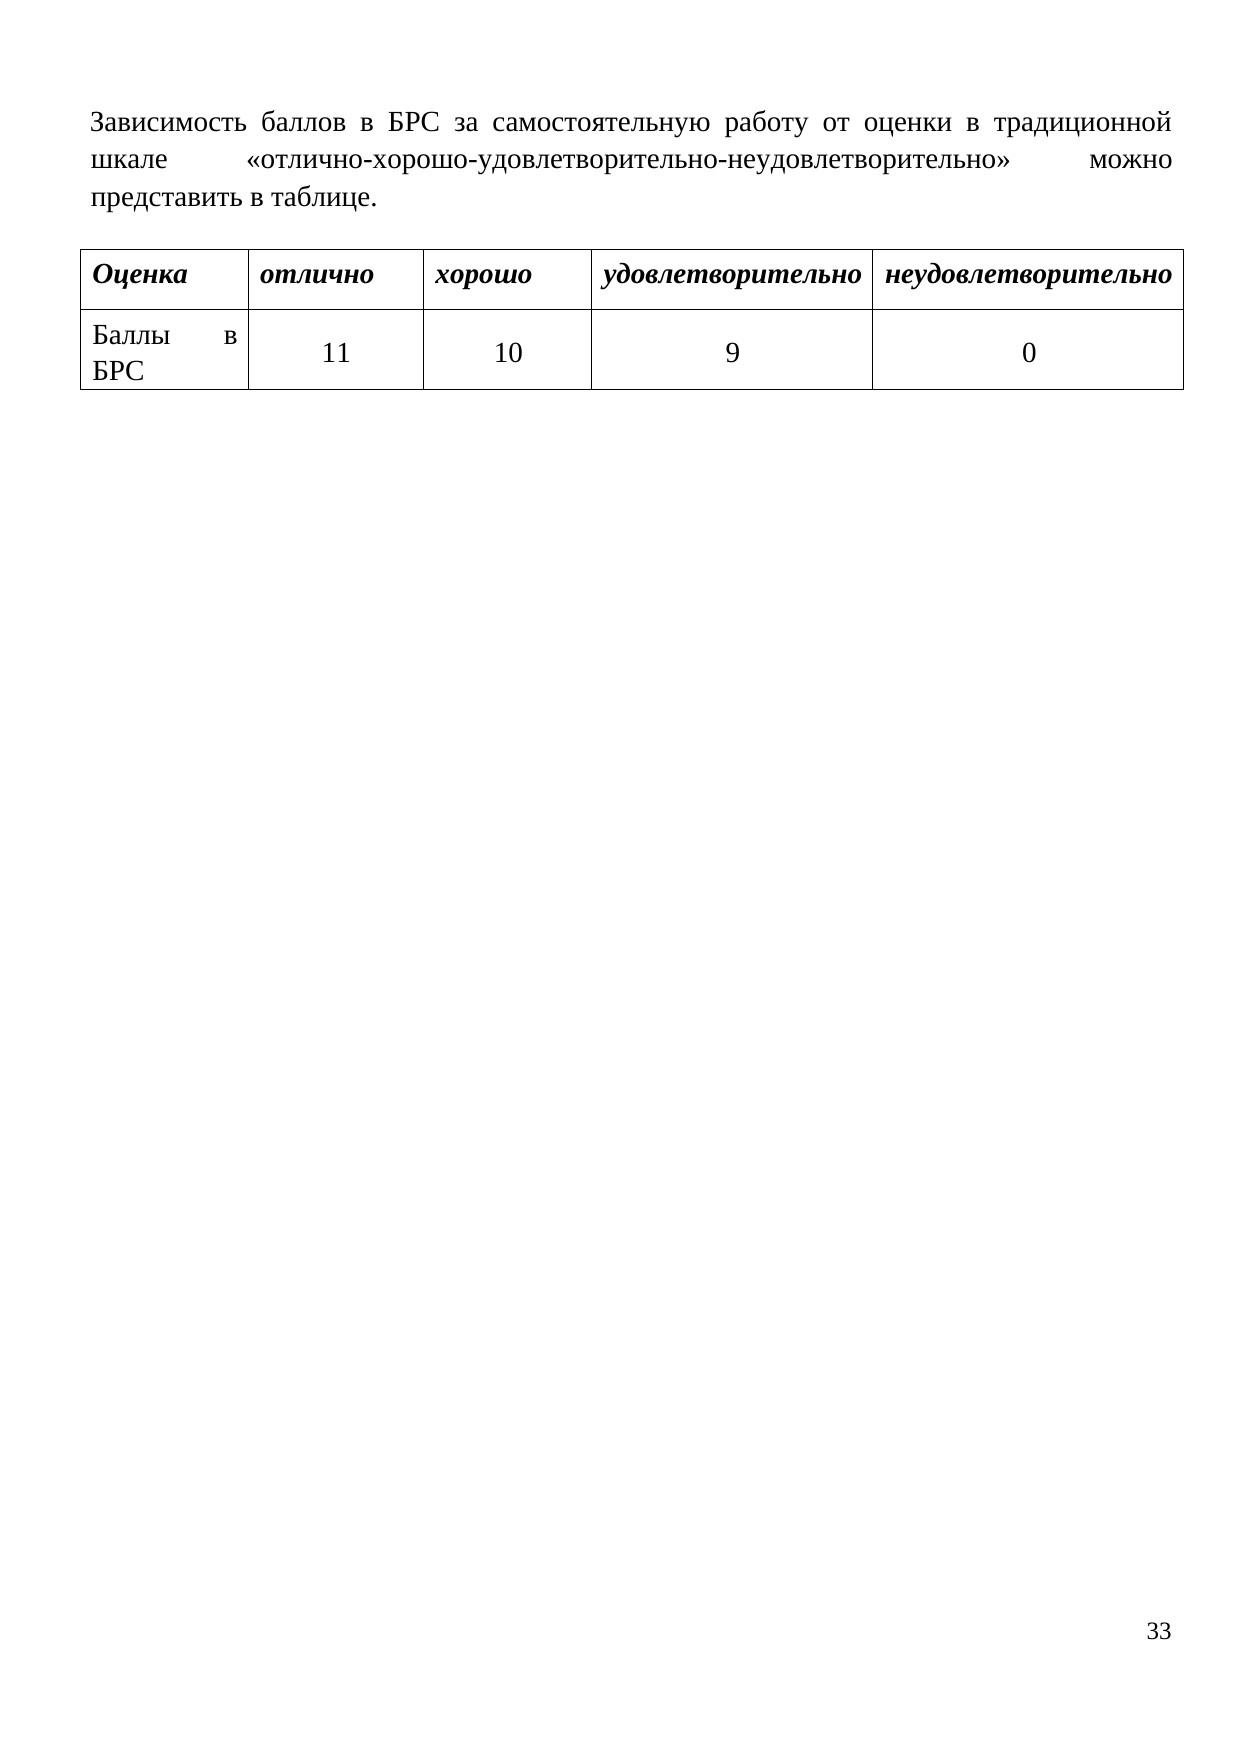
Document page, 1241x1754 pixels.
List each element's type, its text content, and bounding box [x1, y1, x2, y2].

table_header хорошо [424, 250, 591, 309]
table_header удовлетворительно [592, 250, 872, 309]
table_header [223, 250, 248, 309]
table_header Оценка [81, 250, 223, 309]
table_cell 9 [592, 310, 872, 389]
table_header неудовлетворительно [873, 250, 1183, 309]
table_cell в [223, 310, 248, 389]
table_cell 11 [249, 310, 423, 389]
table_cell 0 [873, 310, 1183, 389]
table_header отлично [249, 250, 423, 309]
text Зависимость баллов в БРС за самостоятельную работу от оценки в традиционной шкале «отлично-хорошо-удовлетворительно-неудовлетворительно» можно представить в таблице. [89, 104, 1173, 212]
table_cell Баллы БРС [81, 310, 223, 389]
table_cell 10 [424, 310, 591, 389]
